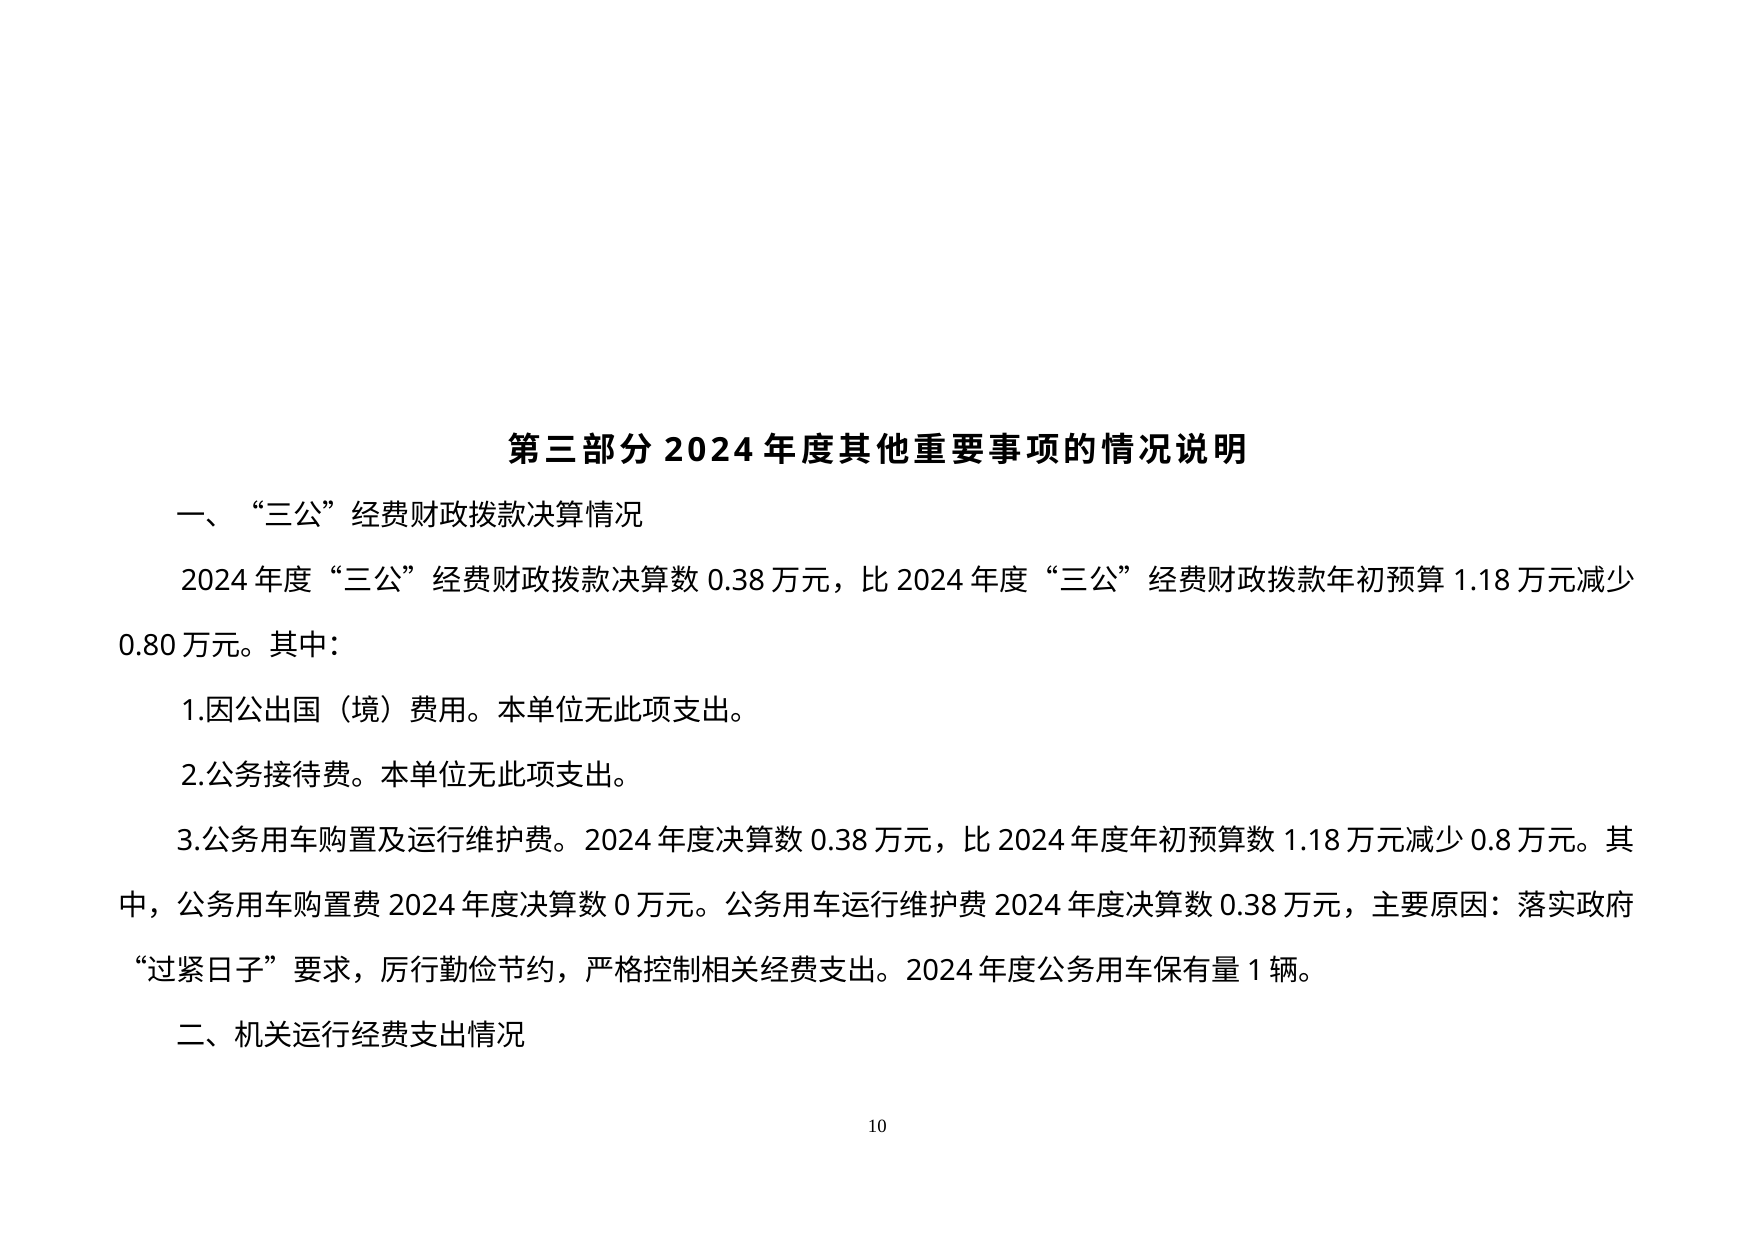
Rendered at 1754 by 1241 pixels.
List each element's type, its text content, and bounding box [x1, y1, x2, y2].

text 1.因公出国（境）费用。本单位无此项支出。 [118, 675, 1636, 740]
text 二、机关运行经费支出情况 [118, 1000, 1636, 1065]
text 第三部分2024年度其他重要事项的情况说明 [118, 415, 1636, 480]
text 2024年度“三公”经费财政拨款决算数0.38万元，比2024年度“三公”经费财政拨款年初预算1.18万元减少0.80万元。其中： [118, 545, 1636, 675]
text 一、“三公”经费财政拨款决算情况 [118, 480, 1636, 545]
text 3.公务用车购置及运行维护费。2024年度决算数0.38万元，比2024年度年初预算数1.18万元减少0.8万元。其中，公务用车购置费2024年度决算数0万元。公务用车运行维护费2024年度决算数0.38万元，主要原因：落实政府“过紧日子”要求，厉行勤俭节约，严格控制相关经费支出。2024年度公务用车保有量1辆。 [118, 805, 1636, 1000]
text 2.公务接待费。本单位无此项支出。 [118, 740, 1636, 805]
